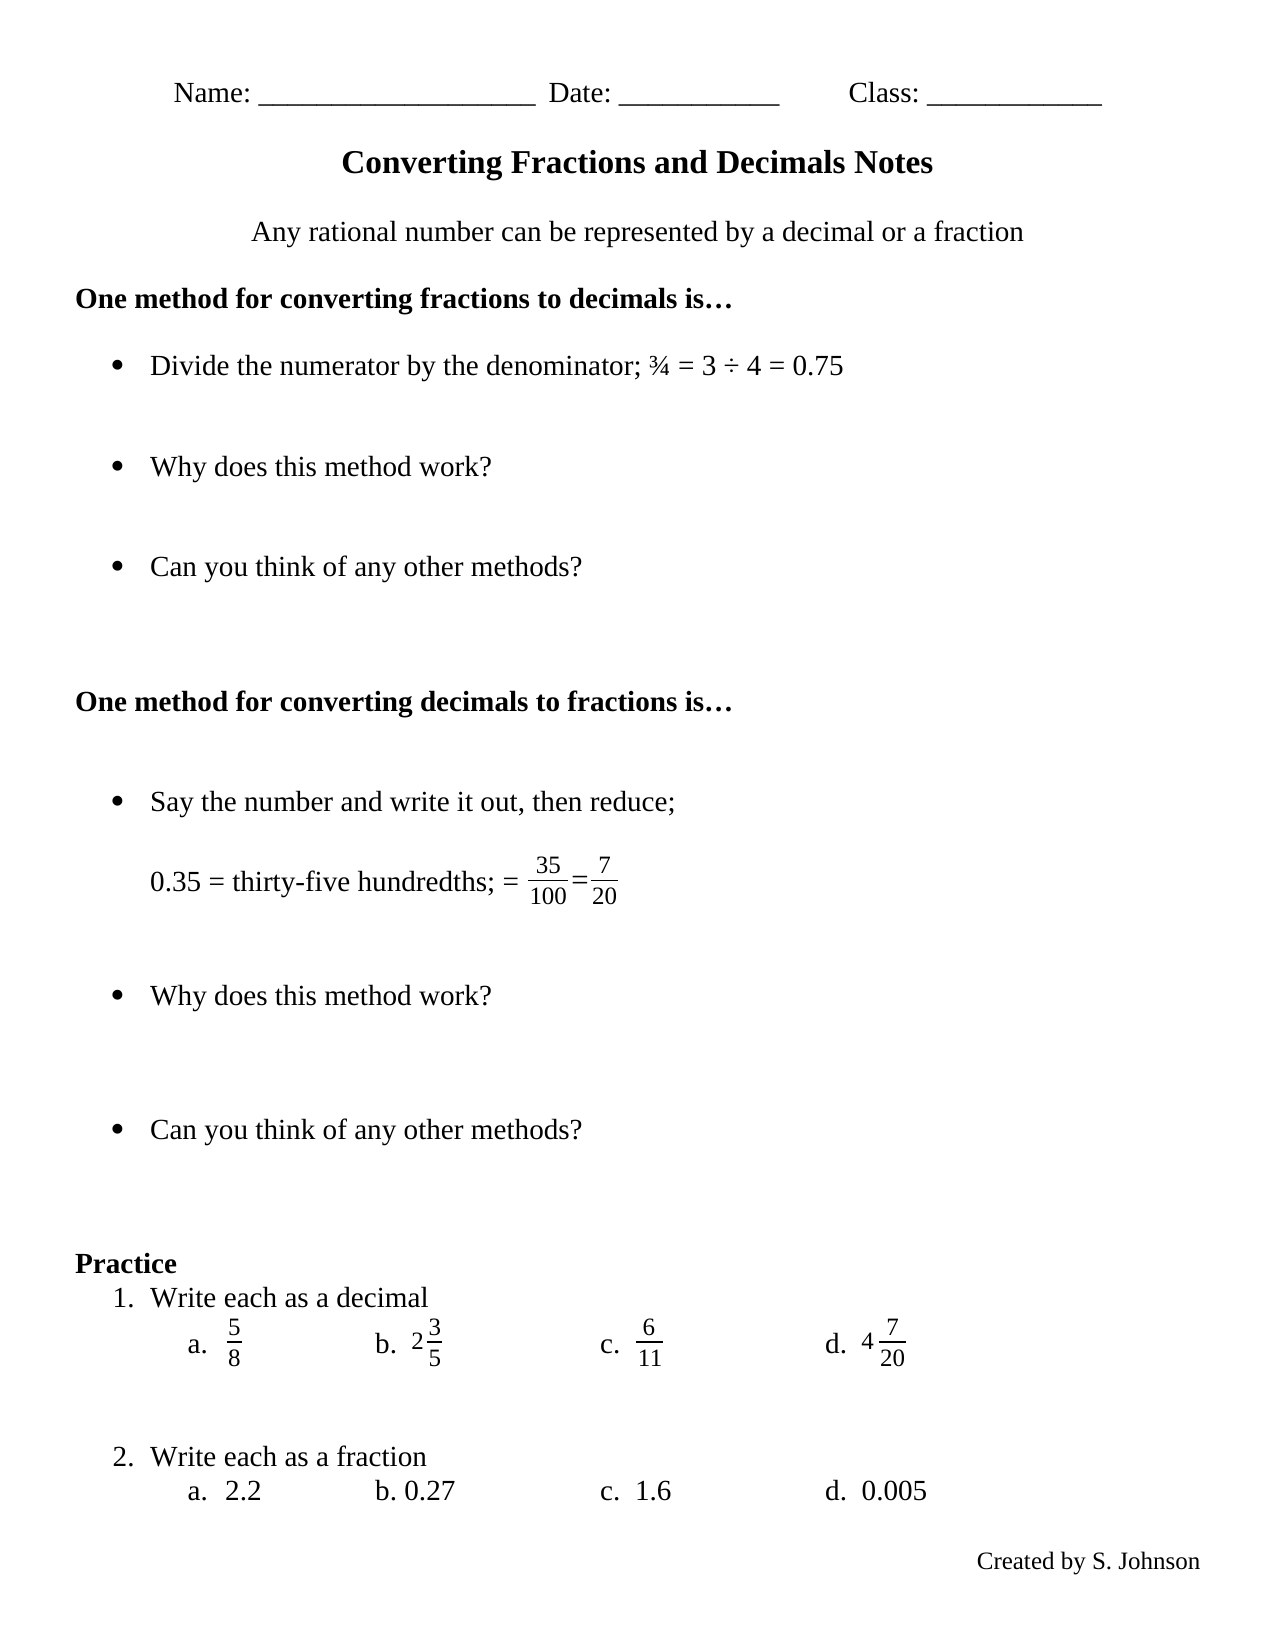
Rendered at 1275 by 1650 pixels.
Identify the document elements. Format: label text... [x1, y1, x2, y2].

list 0.35 = thirty-five hundredths; = [150, 852, 1200, 911]
text Converting Fractions and Decimals Notes [75, 142, 1200, 180]
text Any rational number can be represented by a decimal or a fraction [75, 214, 1200, 247]
list 2.2 b. 0.27 c. 1.6 d. 0.005 [187, 1473, 1200, 1506]
text Practice [75, 1246, 1200, 1280]
list Can you think of any other methods? [112, 1112, 1200, 1146]
list Divide the numerator by the denominator; ¾ = 3 ÷ 4 = 0.75 [112, 348, 1200, 382]
text One method for converting decimals to fractions is… [75, 684, 1200, 717]
list Can you think of any other methods? [112, 549, 1200, 583]
list Why does this method work? [112, 978, 1200, 1011]
list Write each as a decimal [112, 1280, 1200, 1313]
list Why does this method work? [112, 449, 1200, 482]
list b. c. d. [187, 1313, 1200, 1372]
list Write each as a fraction [112, 1439, 1200, 1473]
list Say the number and write it out, then reduce; [112, 784, 1200, 818]
text One method for converting fractions to decimals is… [75, 281, 1200, 314]
text Name: ___________________ Date: ___________ Class: ____________ [75, 75, 1200, 108]
